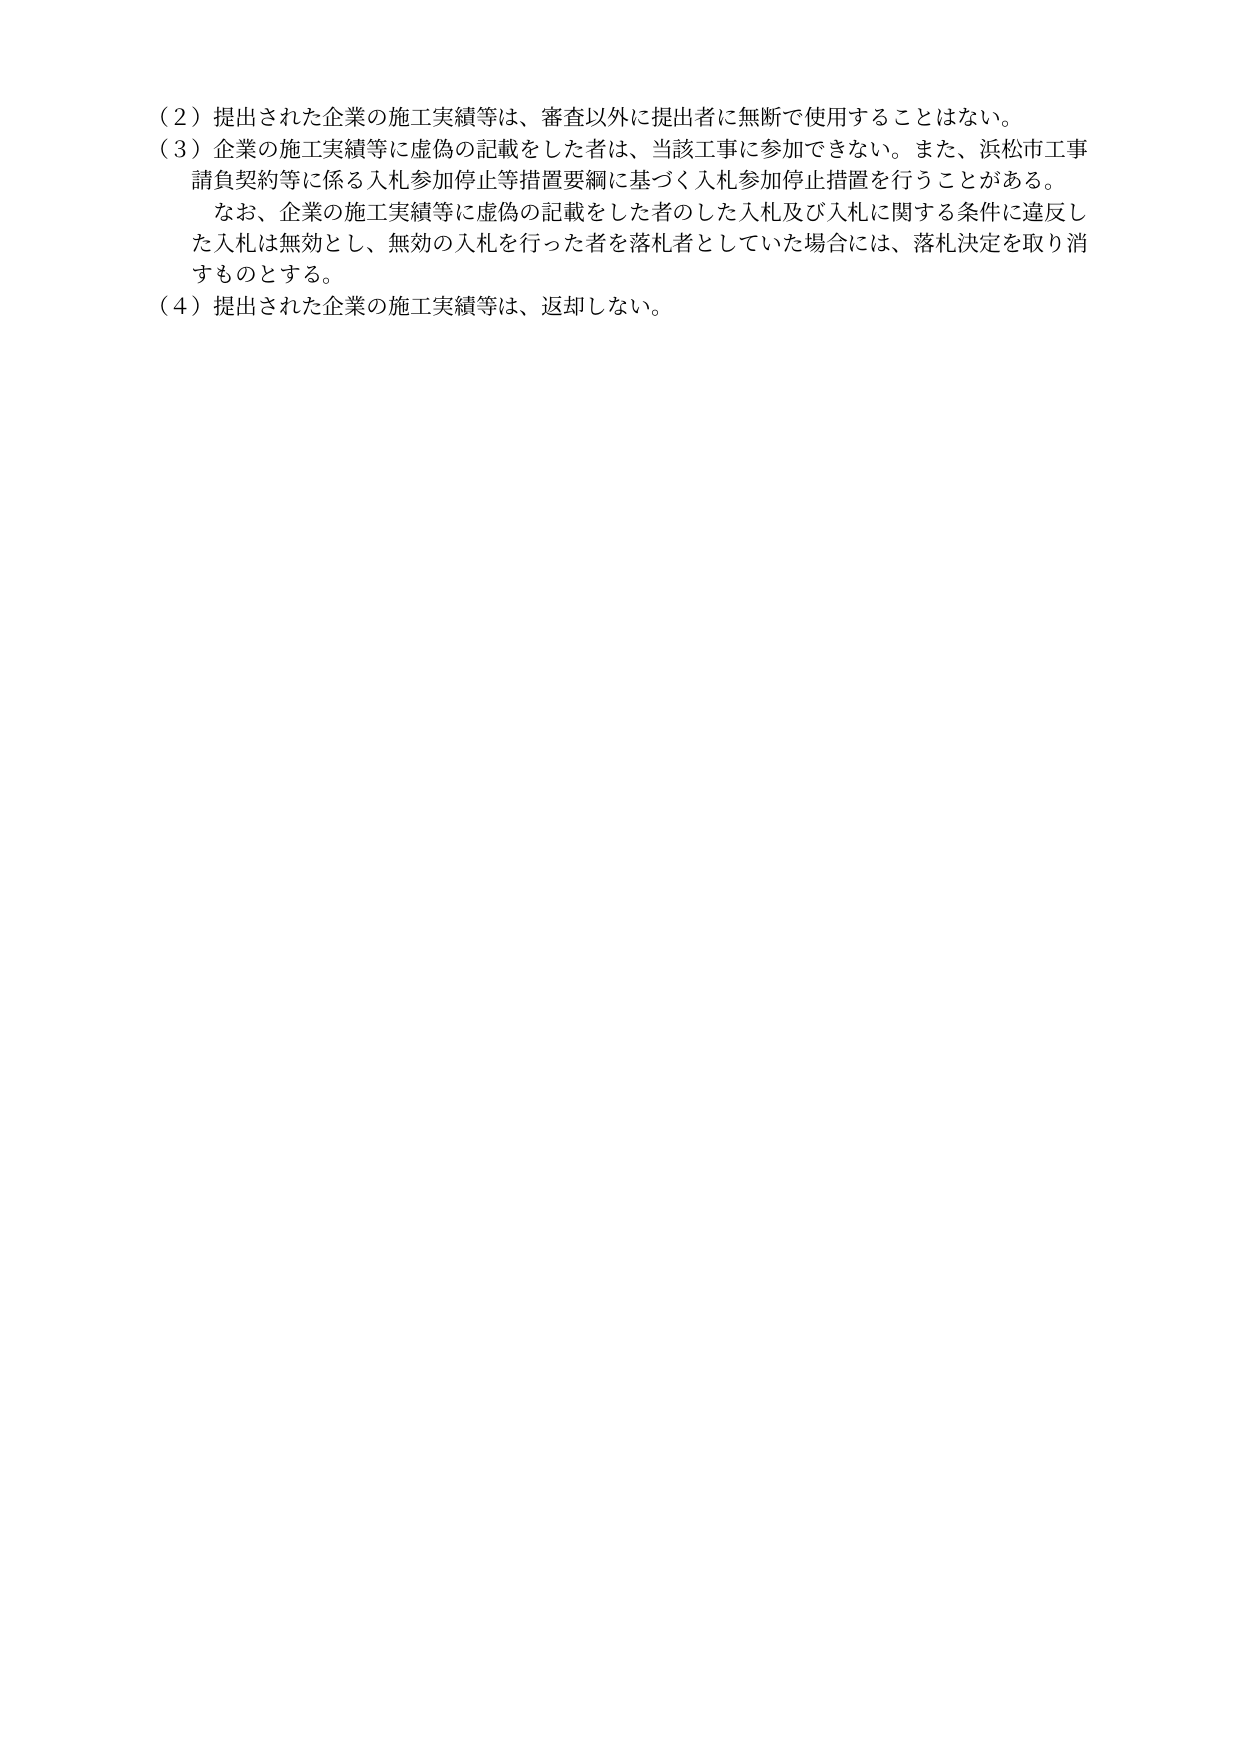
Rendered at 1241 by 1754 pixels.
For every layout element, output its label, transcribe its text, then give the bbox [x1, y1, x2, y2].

text （２）提出された企業の施工実績等は、審査以外に提出者に無断で使用することはない。 [148, 100, 1092, 132]
text なお、企業の施工実績等に虚偽の記載をした者のした入札及び入札に関する条件に違反した入札は無効とし、無効の入札を行った者を落札者としていた場合には、落札決定を取り消すものとする。 [191, 195, 1092, 289]
text （３）企業の施工実績等に虚偽の記載をした者は、当該工事に参加できない。また、浜松市工事請負契約等に係る入札参加停止等措置要綱に基づく入札参加停止措置を行うことがある。 [148, 132, 1092, 195]
text （４）提出された企業の施工実績等は、返却しない。 [148, 289, 1092, 321]
